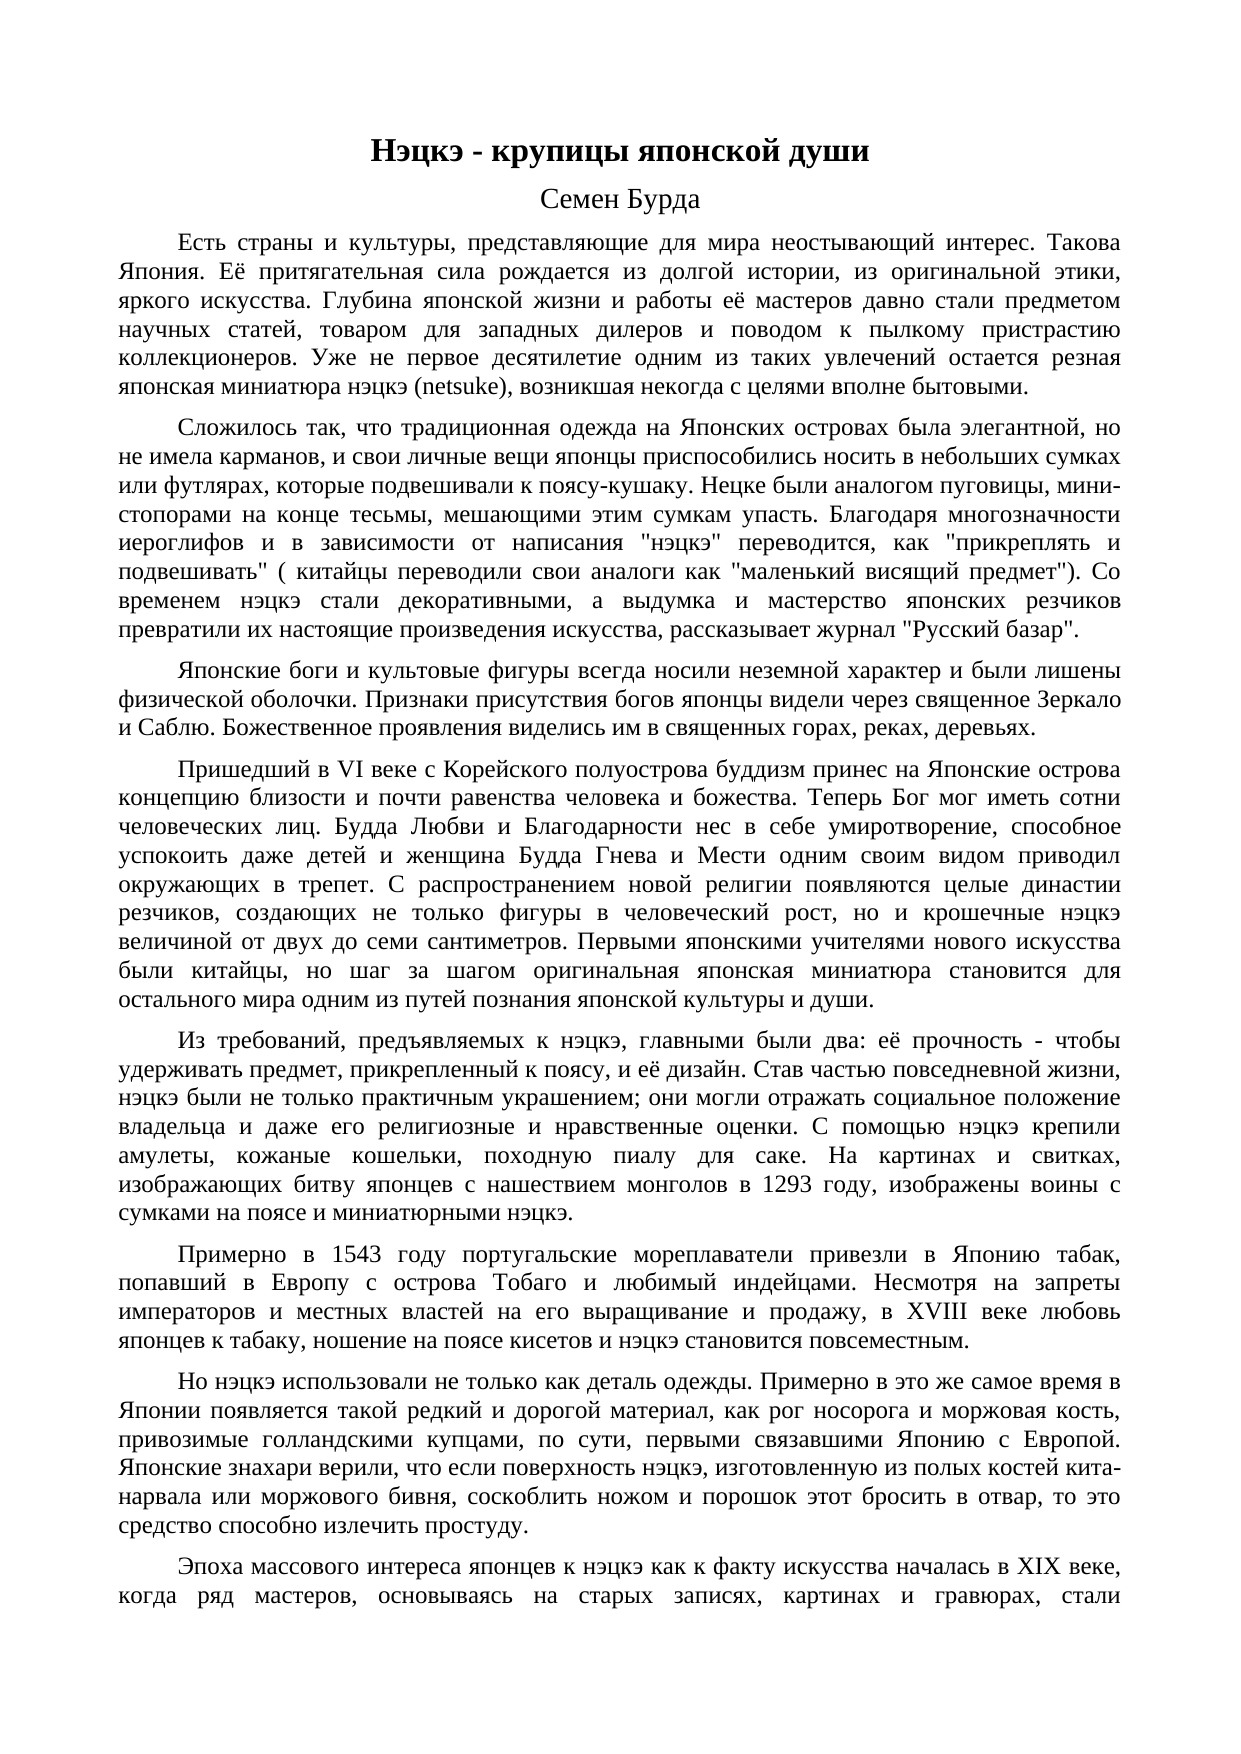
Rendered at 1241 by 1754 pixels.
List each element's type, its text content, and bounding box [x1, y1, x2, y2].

text Семен Бурда [118, 181, 1122, 215]
text Есть страны и культуры, представляющие для мира неостывающий интерес. Такова Япония. Её притягательная сила рождается из долгой истории, из оригинальной этики, яркого искусства. Глубина японской жизни и работы её мастеров давно стали предметом научных статей, товаром для западных дилеров и поводом к пылкому пристрастию коллекционеров. Уже не первое десятилетие одним из таких увлечений остается резная японская миниатюра нэцкэ (netsuke), возникшая некогда с целями вполне бытовыми. [118, 227, 1122, 400]
text Пришедший в VI веке с Корейского полуострова буддизм принес на Японские острова концепцию близости и почти равенства человека и божества. Теперь Бог мог иметь сотни человеческих лиц. Будда Любви и Благодарности нес в себе умиротворение, способное успокоить даже детей и женщина Будда Гнева и Мести одним своим видом приводил окружающих в трепет. С распространением новой религии появляются целые династии резчиков, создающих не только фигуры в человеческий рост, но и крошечные нэцкэ величиной от двух до семи сантиметров. Первыми японскими учителями нового искусства были китайцы, но шаг за шагом оригинальная японская миниатюра становится для остального мира одним из путей познания японской культуры и души. [118, 754, 1122, 1012]
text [118, 1551, 1122, 1609]
text Сложилось так, что традиционная одежда на Японских островах была элегантной, но не имела карманов, и свои личные вещи японцы приспособились носить в небольших сумках или футлярах, которые подвешивали к поясу-кушаку. Нецке были аналогом пуговицы, мини-стопорами на конце тесьмы, мешающими этим сумкам упасть. Благодаря многозначности иероглифов и в зависимости от написания "нэцкэ" переводится, как "прикреплять и подвешивать" ( китайцы переводили свои аналоги как "маленький висящий предмет"). Со временем нэцкэ стали декоративными, а выдумка и мастерство японских резчиков превратили их настоящие произведения искусства, рассказывает журнал "Русский базар". [118, 412, 1122, 642]
text Нэцкэ - крупицы японской души [118, 131, 1122, 169]
text Из требований, предъявляемых к нэцкэ, главными были два: её прочность - чтобы удерживать предмет, прикрепленный к поясу, и её дизайн. Став частью повседневной жизни, нэцкэ были не только практичным украшением; они могли отражать социальное положение владельца и даже его религиозные и нравственные оценки. С помощью нэцкэ крепили амулеты, кожаные кошельки, походную пиалу для саке. На картинах и свитках, изображающих битву японцев с нашествием монголов в 1293 году, изображены воины с сумками на поясе и миниатюрными нэцкэ. [118, 1025, 1122, 1226]
text Японские боги и культовые фигуры всегда носили неземной характер и были лишены физической оболочки. Признаки присутствия богов японцы видели через священное Зеркало и Саблю. Божественное проявления виделись им в священных горах, реках, деревьях. [118, 655, 1122, 741]
text Но нэцкэ использовали не только как деталь одежды. Примерно в это же самое время в Японии появляется такой редкий и дорогой материал, как рог носорога и моржовая кость, привозимые голландскими купцами, по сути, первыми связавшими Японию с Европой. Японские знахари верили, что если поверхность нэцкэ, изготовленную из полых костей кита-нарвала или моржового бивня, соскоблить ножом и порошок этот бросить в отвар, то это средство способно излечить простуду. [118, 1366, 1122, 1539]
text Примерно в 1543 году португальские мореплаватели привезли в Японию табак, попавший в Европу с острова Тобаго и любимый индейцами. Несмотря на запреты императоров и местных властей на его выращивание и продажу, в XVIII веке любовь японцев к табаку, ношение на поясе кисетов и нэцкэ становится повсеместным. [118, 1239, 1122, 1354]
